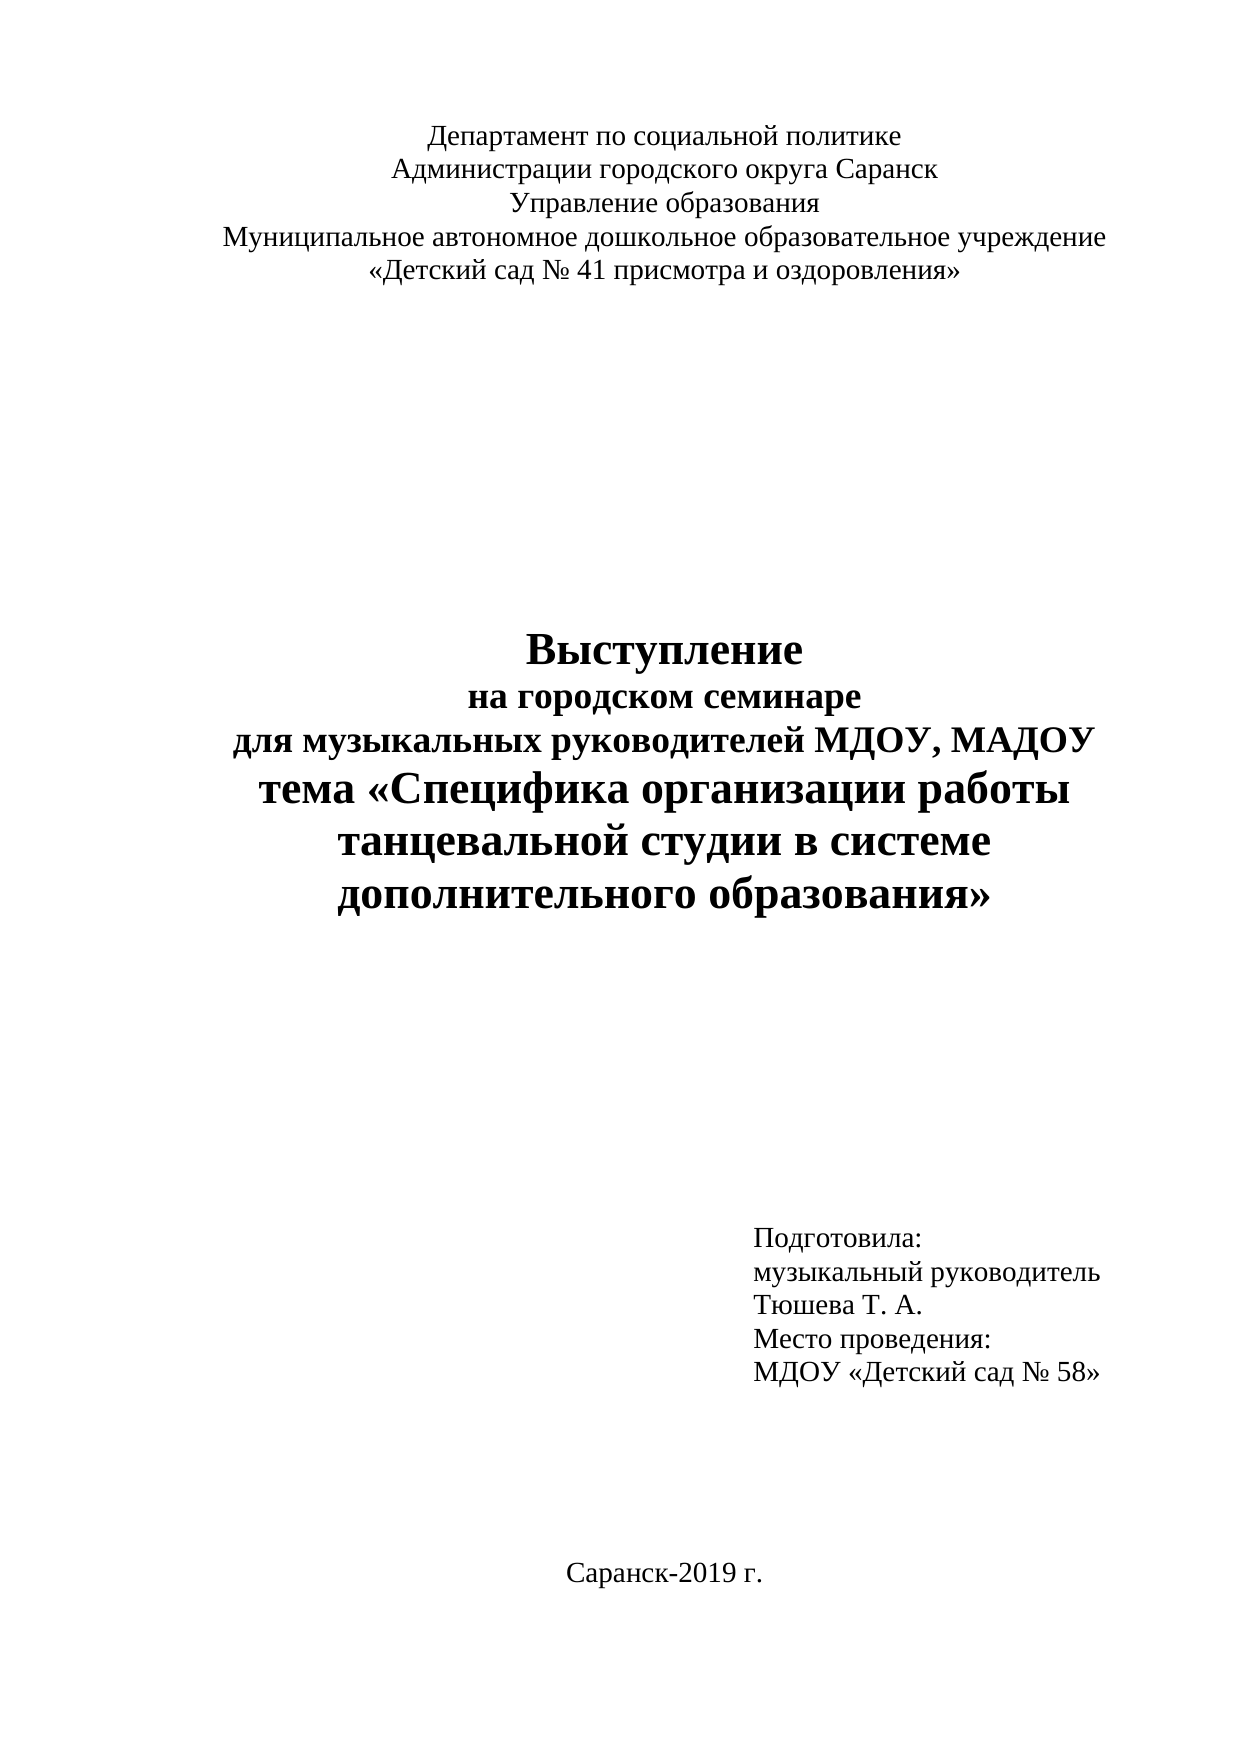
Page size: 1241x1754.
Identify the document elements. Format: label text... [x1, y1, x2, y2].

text тема «Специфика организации работы танцевальной студии в системе дополнительного образования» [177, 760, 1152, 918]
text музыкальный руководитель [753, 1254, 1152, 1287]
text Место проведения: [753, 1321, 1152, 1354]
text Саранск-2019 г. [177, 1556, 1152, 1589]
text МДОУ «Детский сад № 58» [753, 1354, 1152, 1388]
text Подготовила: [753, 1220, 1152, 1254]
text Муниципальное автономное дошкольное образовательное учреждение [177, 219, 1152, 252]
text на городском семинаре [177, 674, 1152, 717]
text для музыкальных руководителей МДОУ, МАДОУ [177, 717, 1152, 760]
text Администрации городского округа Саранск [177, 152, 1152, 185]
text Управление образования [177, 185, 1152, 219]
text Выступление [177, 621, 1152, 674]
text «Детский сад № 41 присмотра и оздоровления» [177, 252, 1152, 286]
text Тюшева Т. А. [753, 1287, 1152, 1321]
text Департамент по социальной политике [177, 118, 1152, 152]
